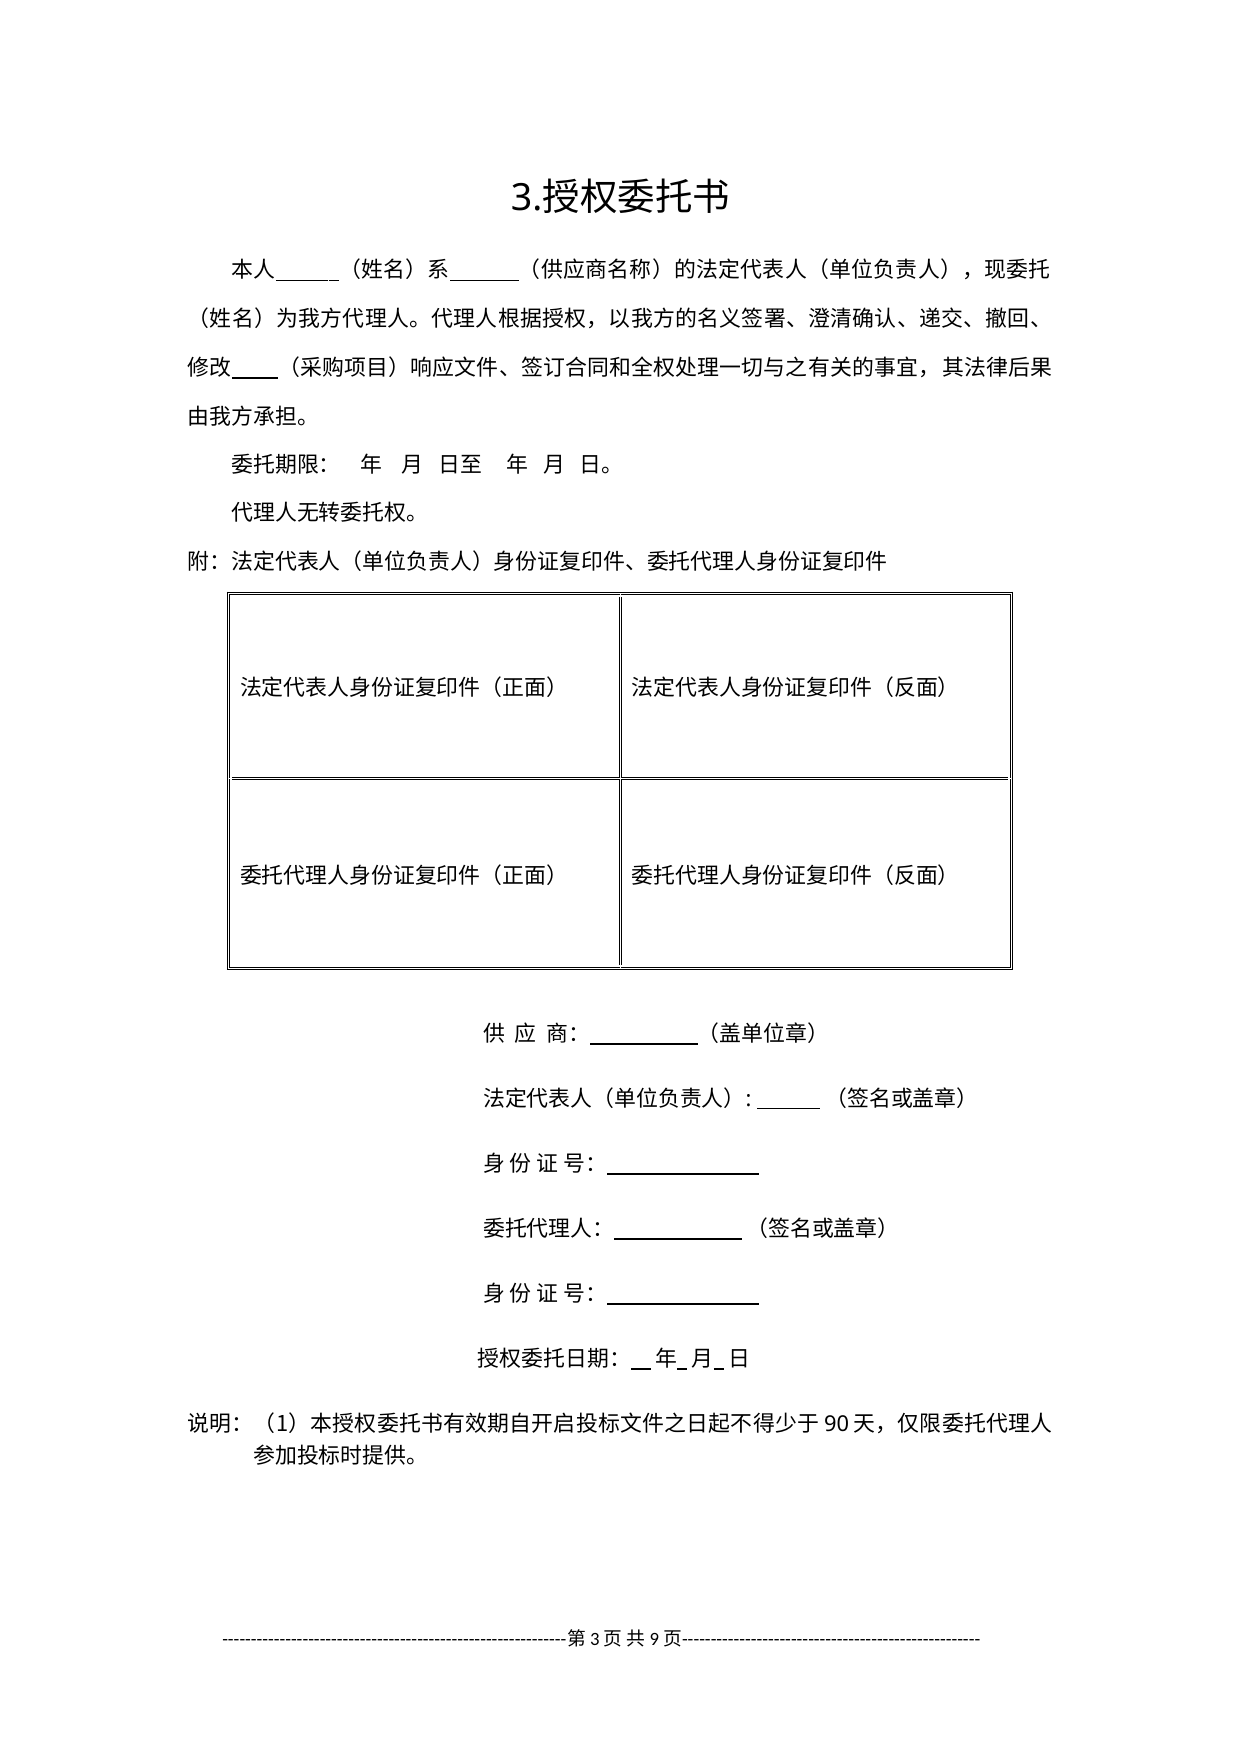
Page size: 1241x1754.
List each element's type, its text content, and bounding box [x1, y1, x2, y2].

text 代理人无转委托权。 [187, 495, 1053, 527]
text 说明：（1）本授权委托书有效期自开启投标文件之日起不得少于90天，仅限委托代理人参加投标时提供。 [187, 1405, 1053, 1470]
table_header 法定代表人身份证复印件（正面） [230, 595, 620, 777]
text 授权委托日期： 年 月 日 [187, 1340, 1053, 1373]
text 法定代表人（单位负责人）: （签名或盖章） [187, 1080, 1053, 1113]
table_cell 委托代理人身份证复印件（反面） [620, 777, 1012, 967]
text 委托代理人： （签名或盖章） [187, 1210, 1053, 1243]
text 附：法定代表人（单位负责人）身份证复印件、委托代理人身份证复印件 [187, 543, 1053, 576]
table_header 法定代表人身份证复印件（反面） [620, 595, 1010, 777]
text 供 应 商： （盖单位章） [187, 1015, 1053, 1048]
text 委托期限： 年 月 日至 年 月 日。 [187, 447, 1053, 479]
text 3.授权委托书 [187, 162, 1053, 227]
table_cell 委托代理人身份证复印件（正面） [229, 777, 620, 967]
text 本人 （姓名）系 （供应商名称）的法定代表人（单位负责人），现委托 （姓名）为我方代理人。代理人根据授权，以我方的名义签署、澄清确认、递交、撤回、修改 （采购项目）响应文件、签订合同和全权处理一切与之有关的事宜，其法律后果由我方承担。 [187, 252, 1053, 431]
text 身 份 证 号： [187, 1275, 1053, 1308]
text 身 份 证 号： [187, 1145, 1053, 1178]
